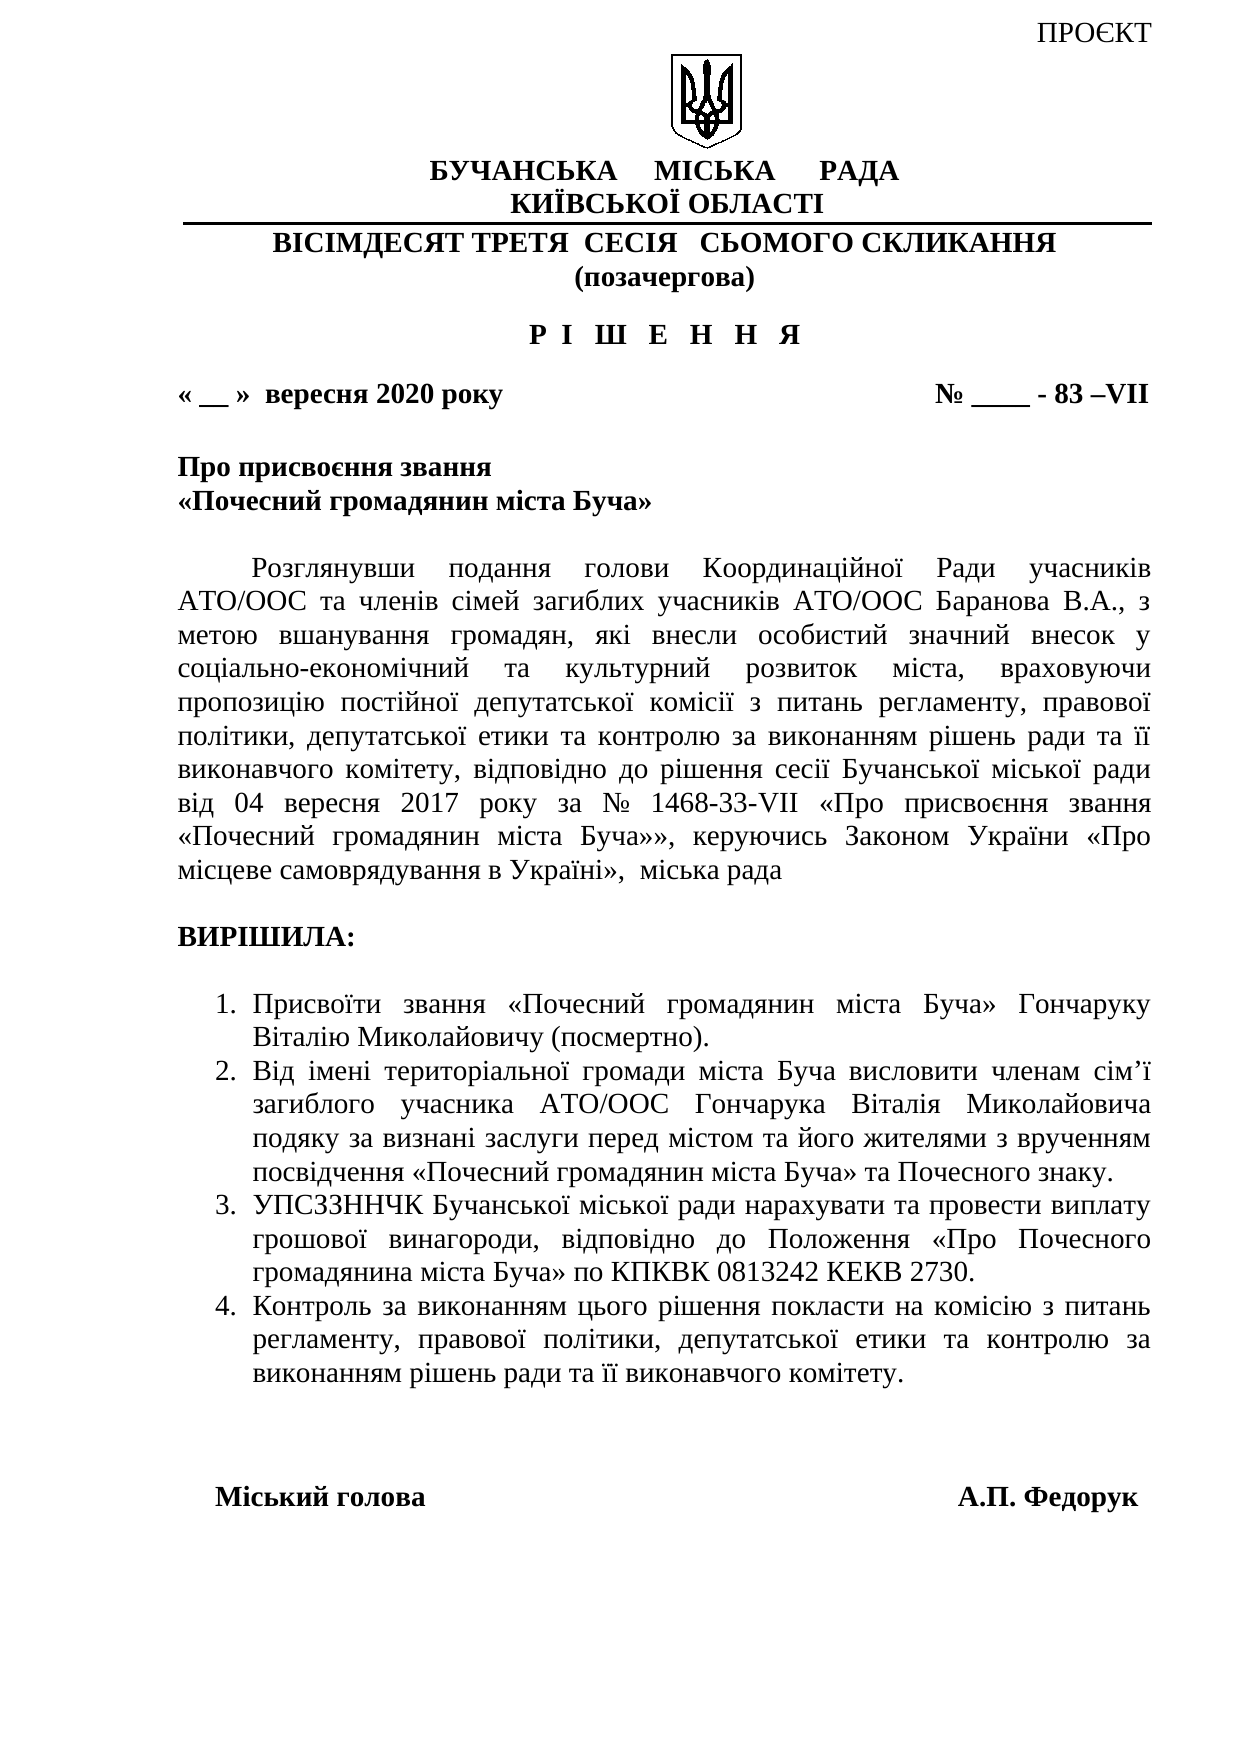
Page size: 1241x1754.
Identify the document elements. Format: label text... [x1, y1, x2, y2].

text Міський голова А.П. Федорук [177, 1479, 1152, 1513]
list УПСЗЗННЧК Бучанської міської ради нарахувати та провести виплату грошової винагороди, відповідно до Положення «Про Почесного громадянина міста Буча» по КПКВК 0813242 КЕКВ 2730. [215, 1187, 1152, 1288]
list Присвоїти звання «Почесний громадянин міста Буча» Гончаруку Віталію Миколайовичу (посмертно). [215, 986, 1152, 1053]
text « __ » вересня 2020 року № ____ - 83 –VІI [177, 376, 1152, 409]
text Розглянувши подання голови Координаційної Ради учасників АТО/ООС та членів сімей загиблих учасників АТО/ООС Баранова В.А., з метою вшанування громадян, які внесли особистий значний внесок у соціально-економічний та культурний розвиток міста, враховуючи пропозицію постійної депутатської комісії з питань регламенту, правової політики, депутатської етики та контролю за виконанням рішень ради та її виконавчого комітету, відповідно до рішення сесії Бучанської міської ради від 04 вересня 2017 року за № 1468-33-VII «Про присвоєння звання «Почесний громадянин міста Буча»», керуючись Законом України «Про місцеве самоврядування в Україні», міська рада [177, 550, 1152, 885]
text Про присвоєння звання [177, 449, 1152, 483]
text БУЧАНСЬКА МІСЬКА РАДА [177, 153, 1152, 187]
text ПРОЄКТ [620, 15, 1152, 48]
text КИЇВСЬКОЇ ОБЛАСТІ [183, 187, 1152, 222]
list Контроль за виконанням цього рішення покласти на комісію з питань регламенту, правової політики, депутатської етики та контролю за виконанням рішень ради та її виконавчого комітету. [215, 1288, 1152, 1388]
text ВІСІМДЕСЯТ ТРЕТЯ СЕСІЯ СЬОМОГО СКЛИКАННЯ [177, 225, 1152, 259]
text (позачергова) [177, 259, 1152, 292]
list Від імені територіальної громади міста Буча висловити членам сім’ї загиблого учасника АТО/ООС Гончарука Віталія Миколайовича подяку за визнані заслуги перед містом та його жителями з врученням посвідчення «Почесний громадянин міста Буча» та Почесного знаку. [215, 1053, 1152, 1187]
text ВИРІШИЛА: [177, 919, 1152, 952]
text «Почесний громадянин міста Буча» [177, 483, 1152, 516]
text Р І Ш Е Н Н Я [177, 317, 1152, 351]
